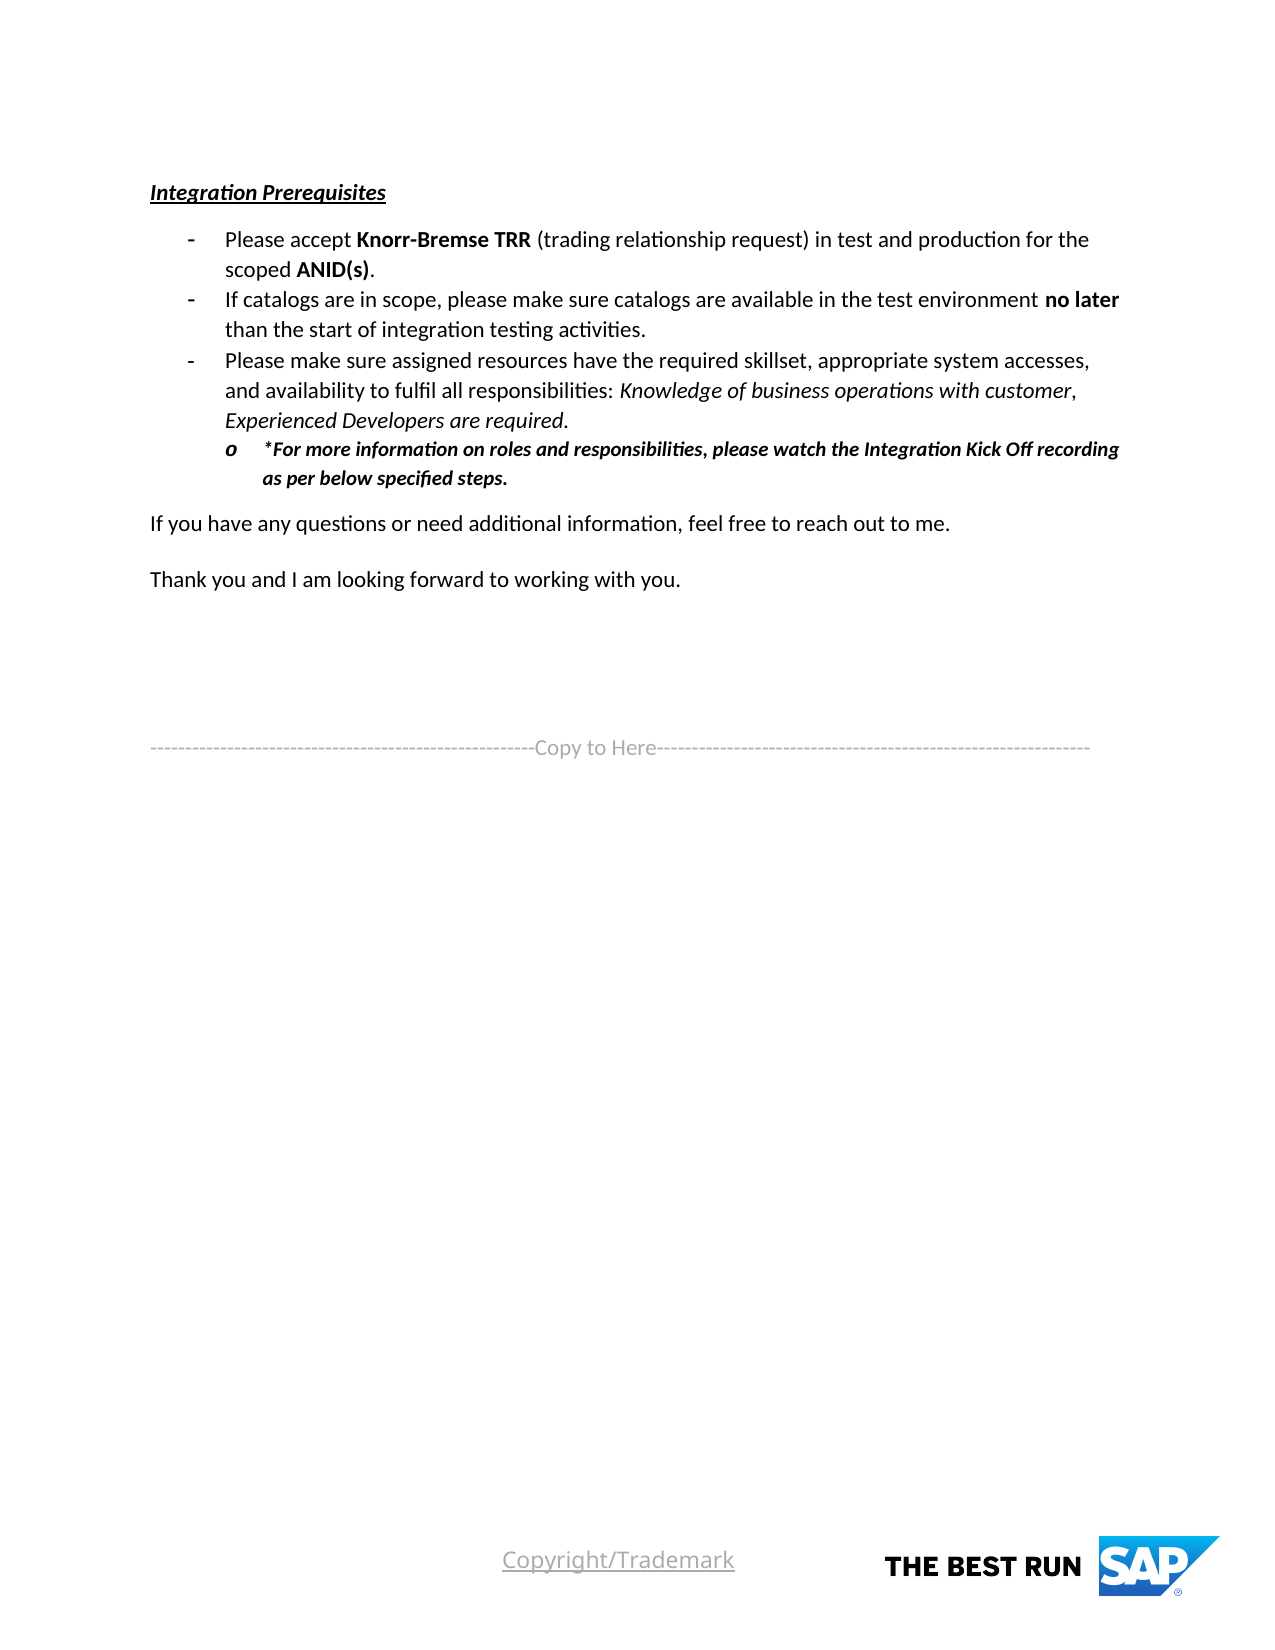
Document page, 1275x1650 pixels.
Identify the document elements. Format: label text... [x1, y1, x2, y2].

list Please make sure assigned resources have the required skillset, appropriate system accesses, and availability to fulfil all responsibilities: Knowledge of business operations with customer, Experienced Developers are required. [187, 346, 1125, 434]
list Please accept Knorr-Bremse TRR (trading relationship request) in test and production for the scoped ANID(s). [187, 225, 1125, 283]
picture [884, 1535, 1221, 1597]
text If you have any questions or need additional information, feel free to reach out to me. [150, 509, 1125, 537]
list *For more information on roles and responsibilities, please watch the Integration Kick Off recording as per below specified steps. [225, 436, 1125, 490]
text -------------------------------------------------------Copy to Here-------------------------------------------------------------- [150, 733, 1125, 762]
text Thank you and I am looking forward to working with you. [150, 565, 1125, 593]
list If catalogs are in scope, please make sure catalogs are available in the test environment no later than the start of integration testing activities. [187, 285, 1125, 343]
text Integration Prerequisites [150, 178, 1125, 206]
